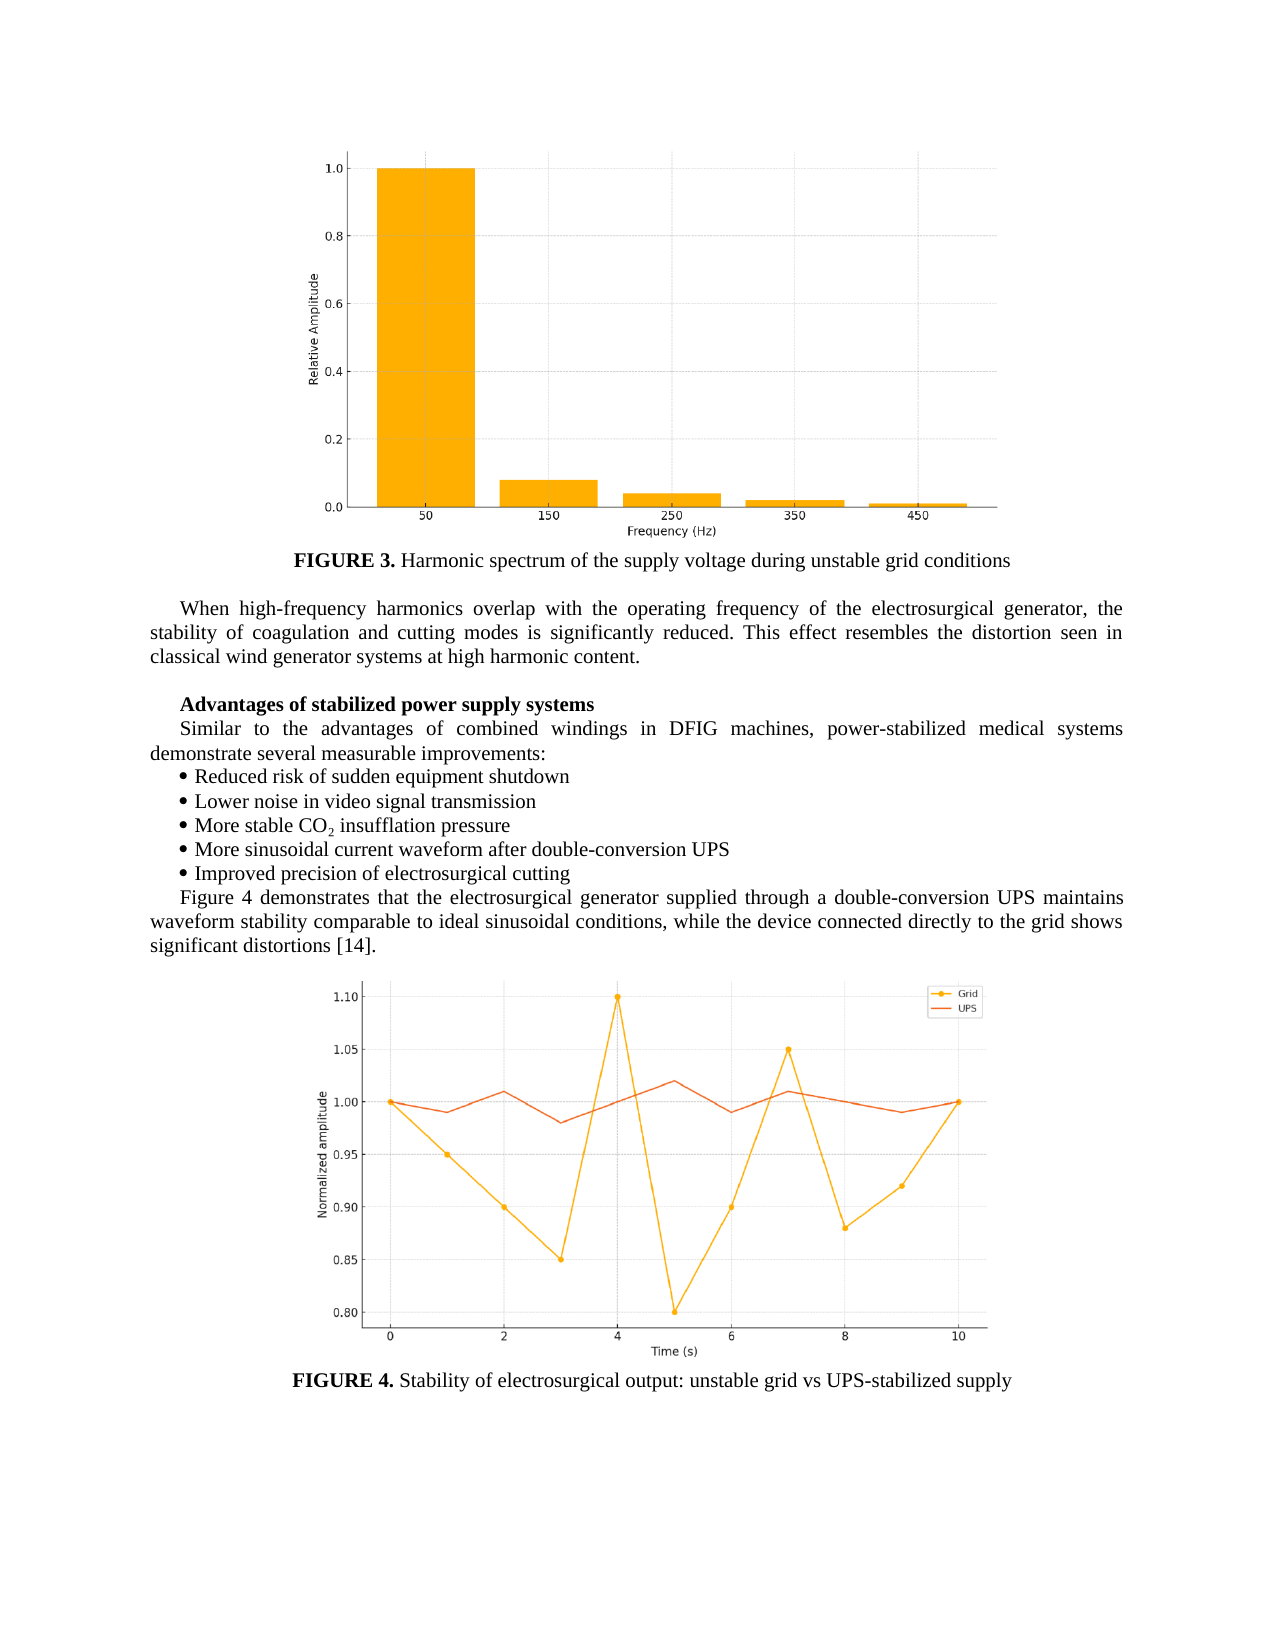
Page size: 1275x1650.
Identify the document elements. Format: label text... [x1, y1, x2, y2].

list Lower noise in video signal transmission [150, 788, 1125, 813]
list Reduced risk of sudden equipment shutdown [150, 764, 1125, 788]
text When high-frequency harmonics overlap with the operating frequency of the electrosurgical generator, the stability of coagulation and cutting modes is significantly reduced. This effect resembles the distortion seen in classical wind generator systems at high harmonic content. [150, 596, 1125, 668]
text FIGURE 4. Stability of electrosurgical output: unstable grid vs UPS-stabilized supply [150, 1367, 1125, 1392]
picture [298, 150, 1007, 548]
text FIGURE 3. Harmonic spectrum of the supply voltage during unstable grid conditions [150, 548, 1125, 572]
picture [307, 981, 997, 1368]
list More stable CO₂ insufflation pressure [150, 813, 1125, 837]
text Figure 4 demonstrates that the electrosurgical generator supplied through a double-conversion UPS maintains waveform stability comparable to ideal sinusoidal conditions, while the device connected directly to the grid shows significant distortions [14]. [150, 885, 1125, 957]
list Improved precision of electrosurgical cutting [150, 861, 1125, 885]
text Similar to the advantages of combined windings in DFIG machines, power-stabilized medical systems demonstrate several measurable improvements: [150, 716, 1125, 764]
text Advantages of stabilized power supply systems [150, 692, 1125, 716]
list More sinusoidal current waveform after double-conversion UPS [150, 837, 1125, 861]
